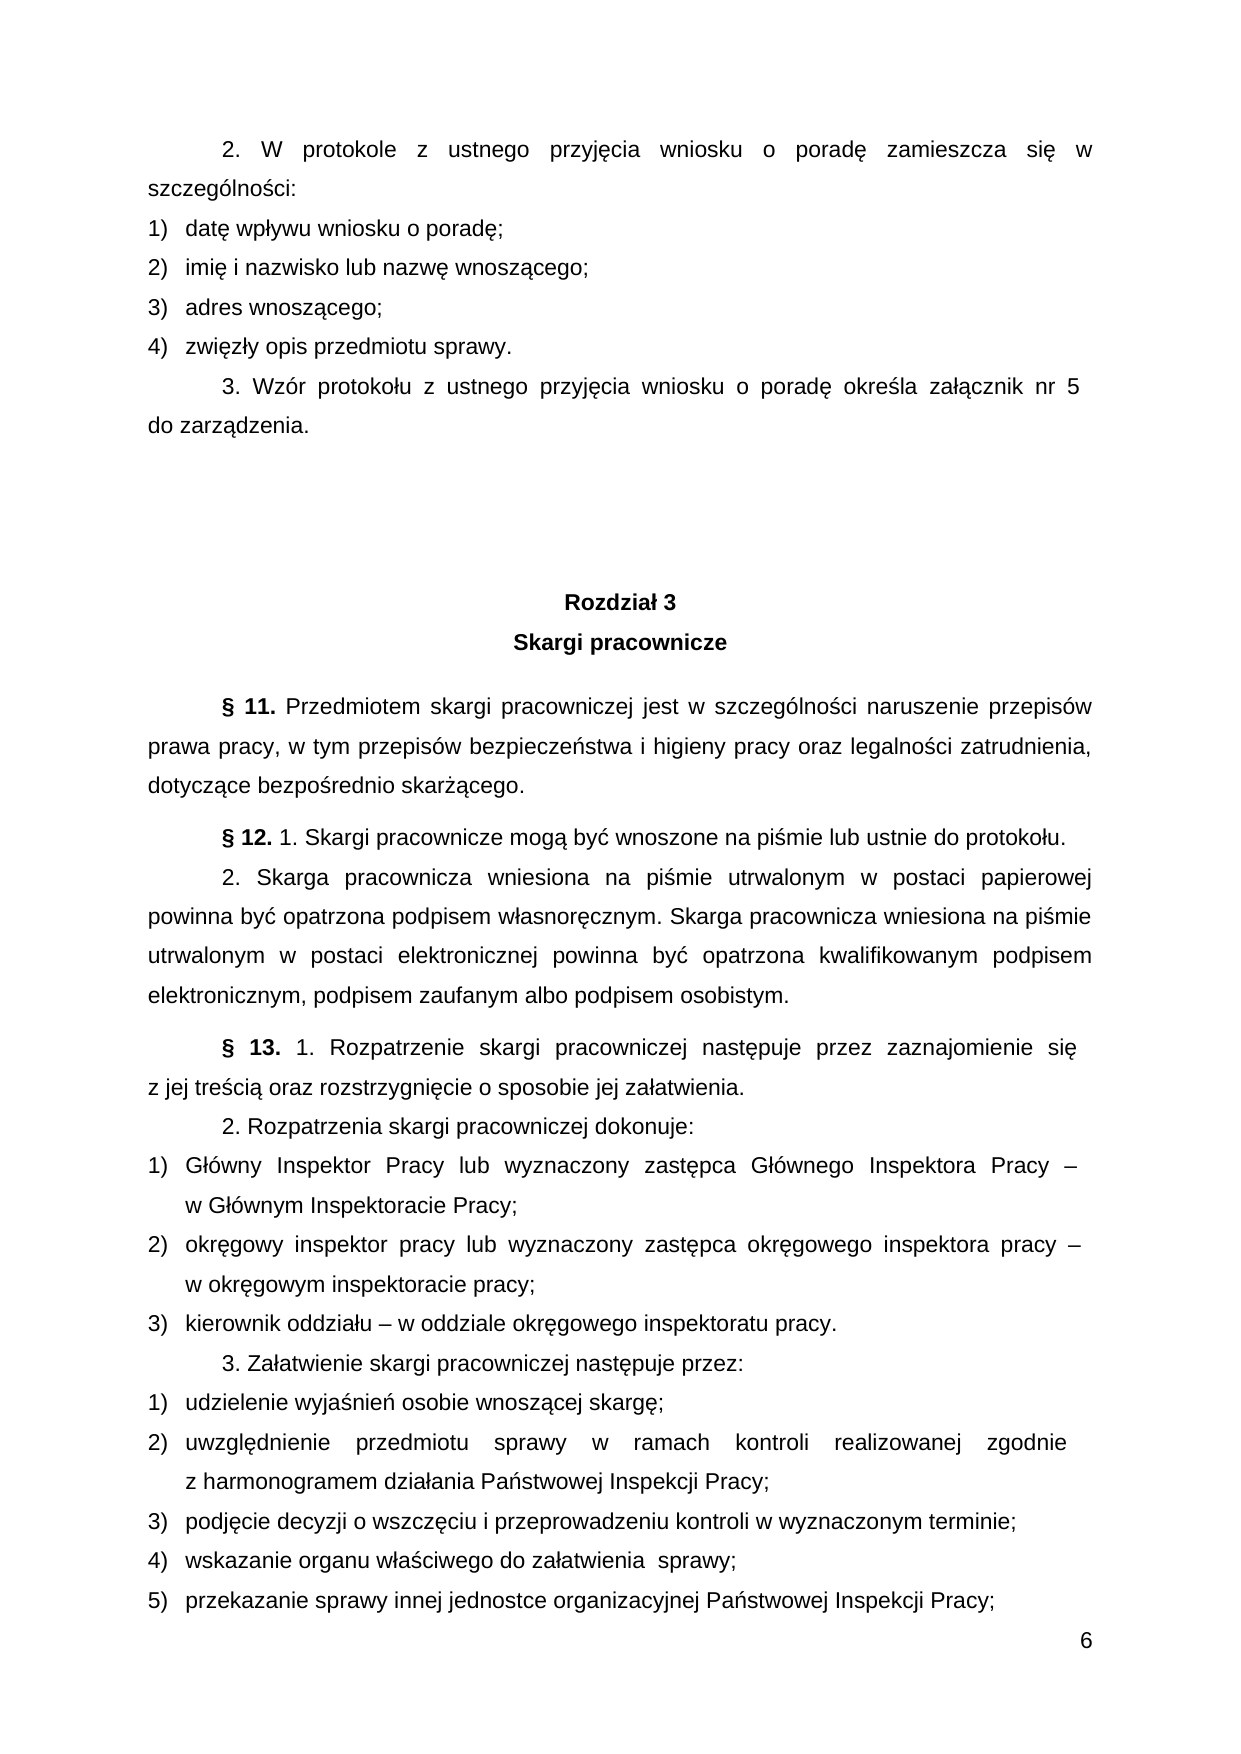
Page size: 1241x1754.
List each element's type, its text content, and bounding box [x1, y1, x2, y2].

text podjęcie decyzji o wszczęciu i przeprowadzeniu kontroli w wyznaczonym terminie; [148, 1508, 1092, 1534]
subtitle 2. Rozpatrzenia skargi pracowniczej dokonuje: [148, 1113, 1092, 1139]
text adres wnoszącego; [148, 294, 1092, 320]
subtitle 2. W protokole z ustnego przyjęcia wniosku o poradę zamieszcza się w szczególności: [148, 136, 1092, 202]
subtitle Skargi pracownicze [148, 629, 1092, 655]
list udzielenie wyjaśnień osobie wnoszącej skargę; [148, 1389, 1092, 1416]
text wskazanie organu właściwego do załatwienia sprawy; [148, 1547, 1092, 1573]
subtitle § 11. Przedmiotem skargi pracowniczej jest w szczególności naruszenie przepisów prawa pracy, w tym przepisów bezpieczeństwa i higieny pracy oraz legalności zatrudnienia, dotyczące bezpośrednio skarżącego. [148, 693, 1092, 798]
subtitle 2. Skarga pracownicza wniesiona na piśmie utrwalonym w postaci papierowej powinna być opatrzona podpisem własnoręcznym. Skarga pracownicza wniesiona na piśmie utrwalonym w postaci elektronicznej powinna być opatrzona kwalifikowanym podpisem elektronicznym, podpisem zaufanym albo podpisem osobistym. [148, 863, 1092, 1008]
text kierownik oddziału – w oddziale okręgowego inspektoratu pracy. [148, 1310, 1092, 1337]
list Główny Inspektor Pracy lub wyznaczony zastępca Głównego Inspektora Pracy – w Głównym Inspektoracie Pracy; [148, 1152, 1092, 1218]
subtitle Rozdział 3 [148, 589, 1092, 616]
text zwięzły opis przedmiotu sprawy. [148, 333, 1092, 359]
text przekazanie sprawy innej jednostce organizacyjnej Państwowej Inspekcji Pracy; [148, 1587, 1092, 1613]
list datę wpływu wniosku o poradę; [148, 215, 1092, 241]
subtitle § 13. 1. Rozpatrzenie skargi pracowniczej następuje przez zaznajomienie się z jej treścią oraz rozstrzygnięcie o sposobie jej załatwienia. [148, 1034, 1092, 1100]
subtitle 3. Załatwienie skargi pracowniczej następuje przez: [148, 1350, 1092, 1376]
text imię i nazwisko lub nazwę wnoszącego; [148, 254, 1092, 281]
subtitle § 12. 1. Skargi pracownicze mogą być wnoszone na piśmie lub ustnie do protokołu. [148, 824, 1092, 850]
subtitle 3. Wzór protokołu z ustnego przyjęcia wniosku o poradę określa załącznik nr 5 do zarządzenia. [148, 373, 1092, 438]
text okręgowy inspektor pracy lub wyznaczony zastępca okręgowego inspektora pracy – w okręgowym inspektoracie pracy; [148, 1231, 1092, 1297]
text uwzględnienie przedmiotu sprawy w ramach kontroli realizowanej zgodnie z harmonogramem działania Państwowej Inspekcji Pracy; [148, 1429, 1092, 1494]
